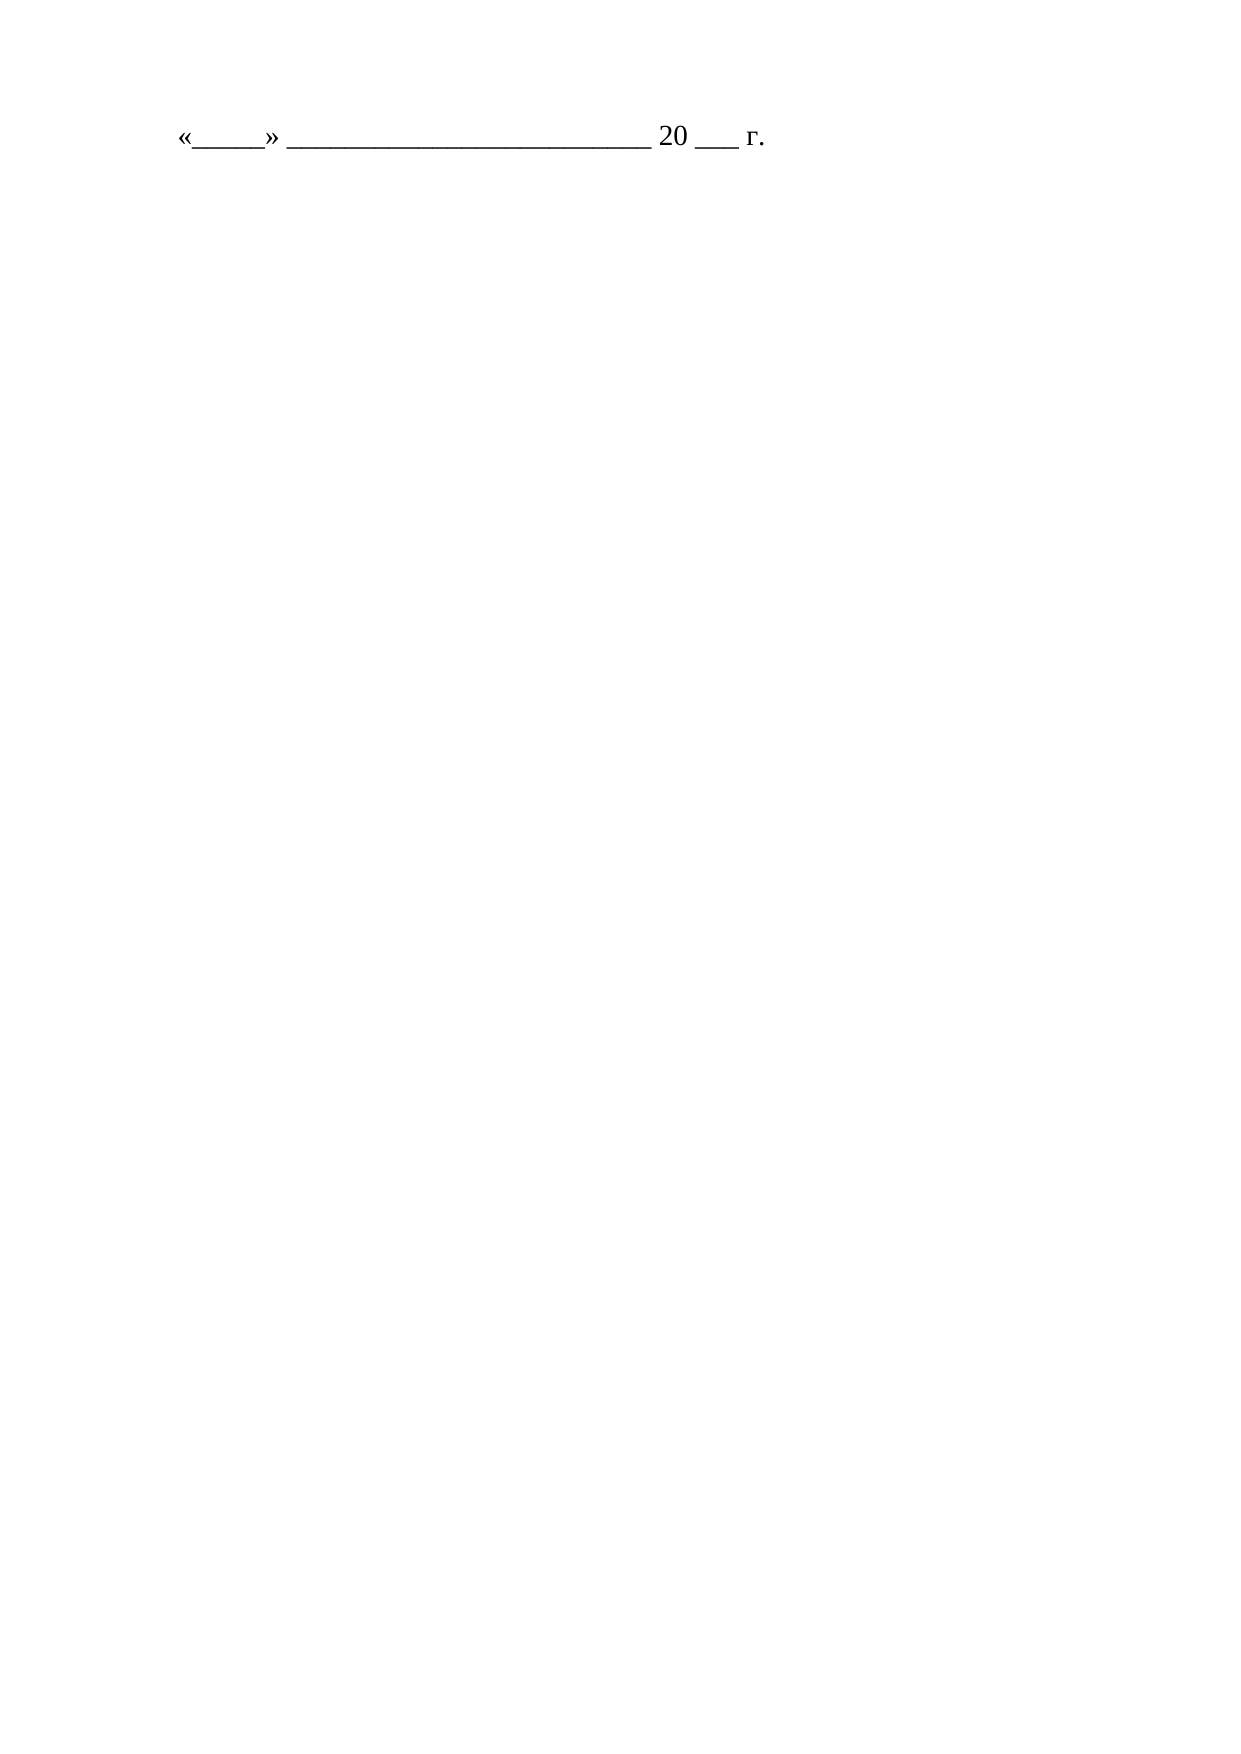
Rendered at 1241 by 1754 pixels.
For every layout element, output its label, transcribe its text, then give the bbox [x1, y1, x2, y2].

text «_____» _________________________ 20 ___ г. [177, 118, 1181, 152]
